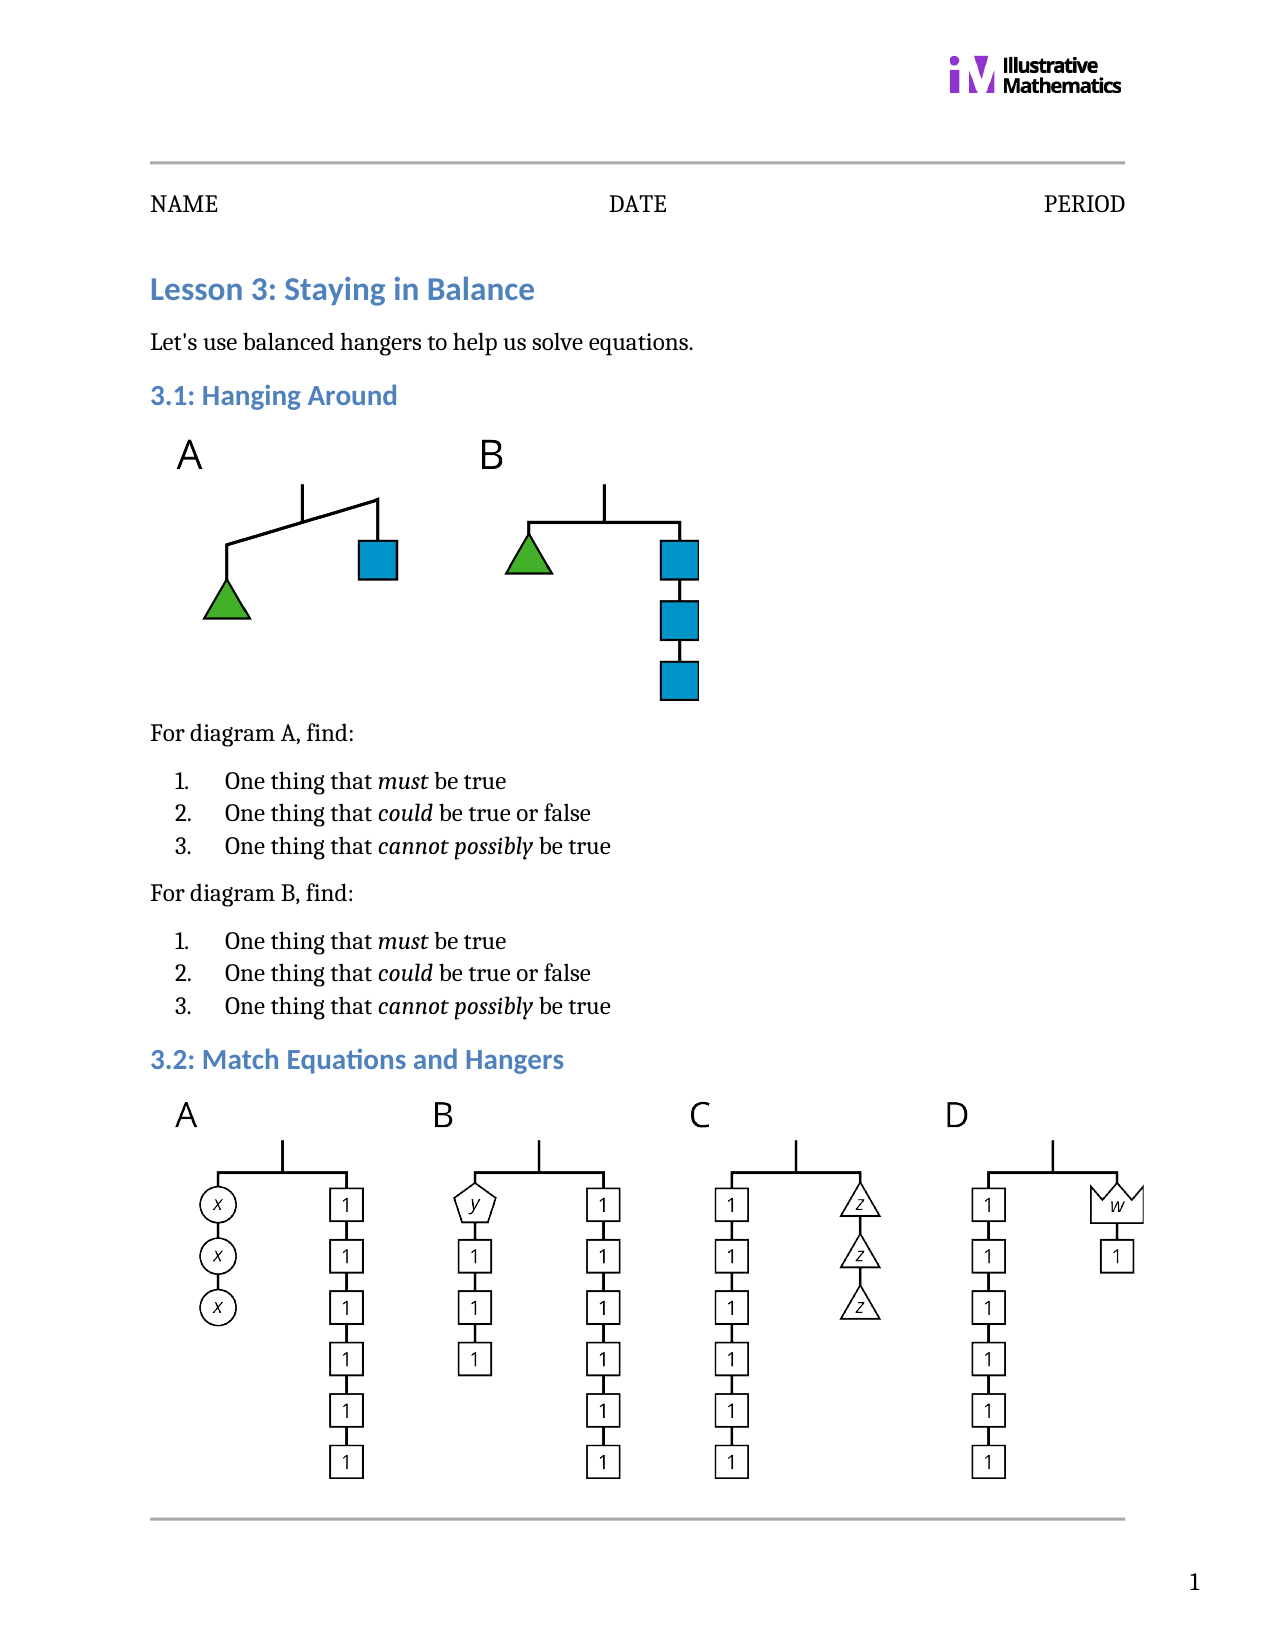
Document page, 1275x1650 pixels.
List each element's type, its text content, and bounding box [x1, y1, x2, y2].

subtitle 3.2: Match Equations and Hangers [150, 1041, 1125, 1077]
list One thing that cannot possibly be true [175, 992, 1125, 1021]
list One thing that could be true or false [175, 959, 1125, 988]
list One thing that cannot possibly be true [175, 832, 1125, 861]
text For diagram B, find: [150, 879, 1125, 908]
picture [949, 55, 1121, 93]
picture [168, 431, 699, 701]
picture [168, 1095, 1144, 1479]
subtitle Lesson 3: Staying in Balance [150, 268, 1125, 309]
text Let's use balanced hangers to help us solve equations. [150, 328, 1125, 357]
list One thing that could be true or false [175, 799, 1125, 828]
subtitle 3.1: Hanging Around [150, 377, 1125, 413]
list One thing that must be true [175, 767, 1125, 796]
list One thing that must be true [175, 927, 1125, 956]
text For diagram A, find: [150, 719, 1125, 748]
